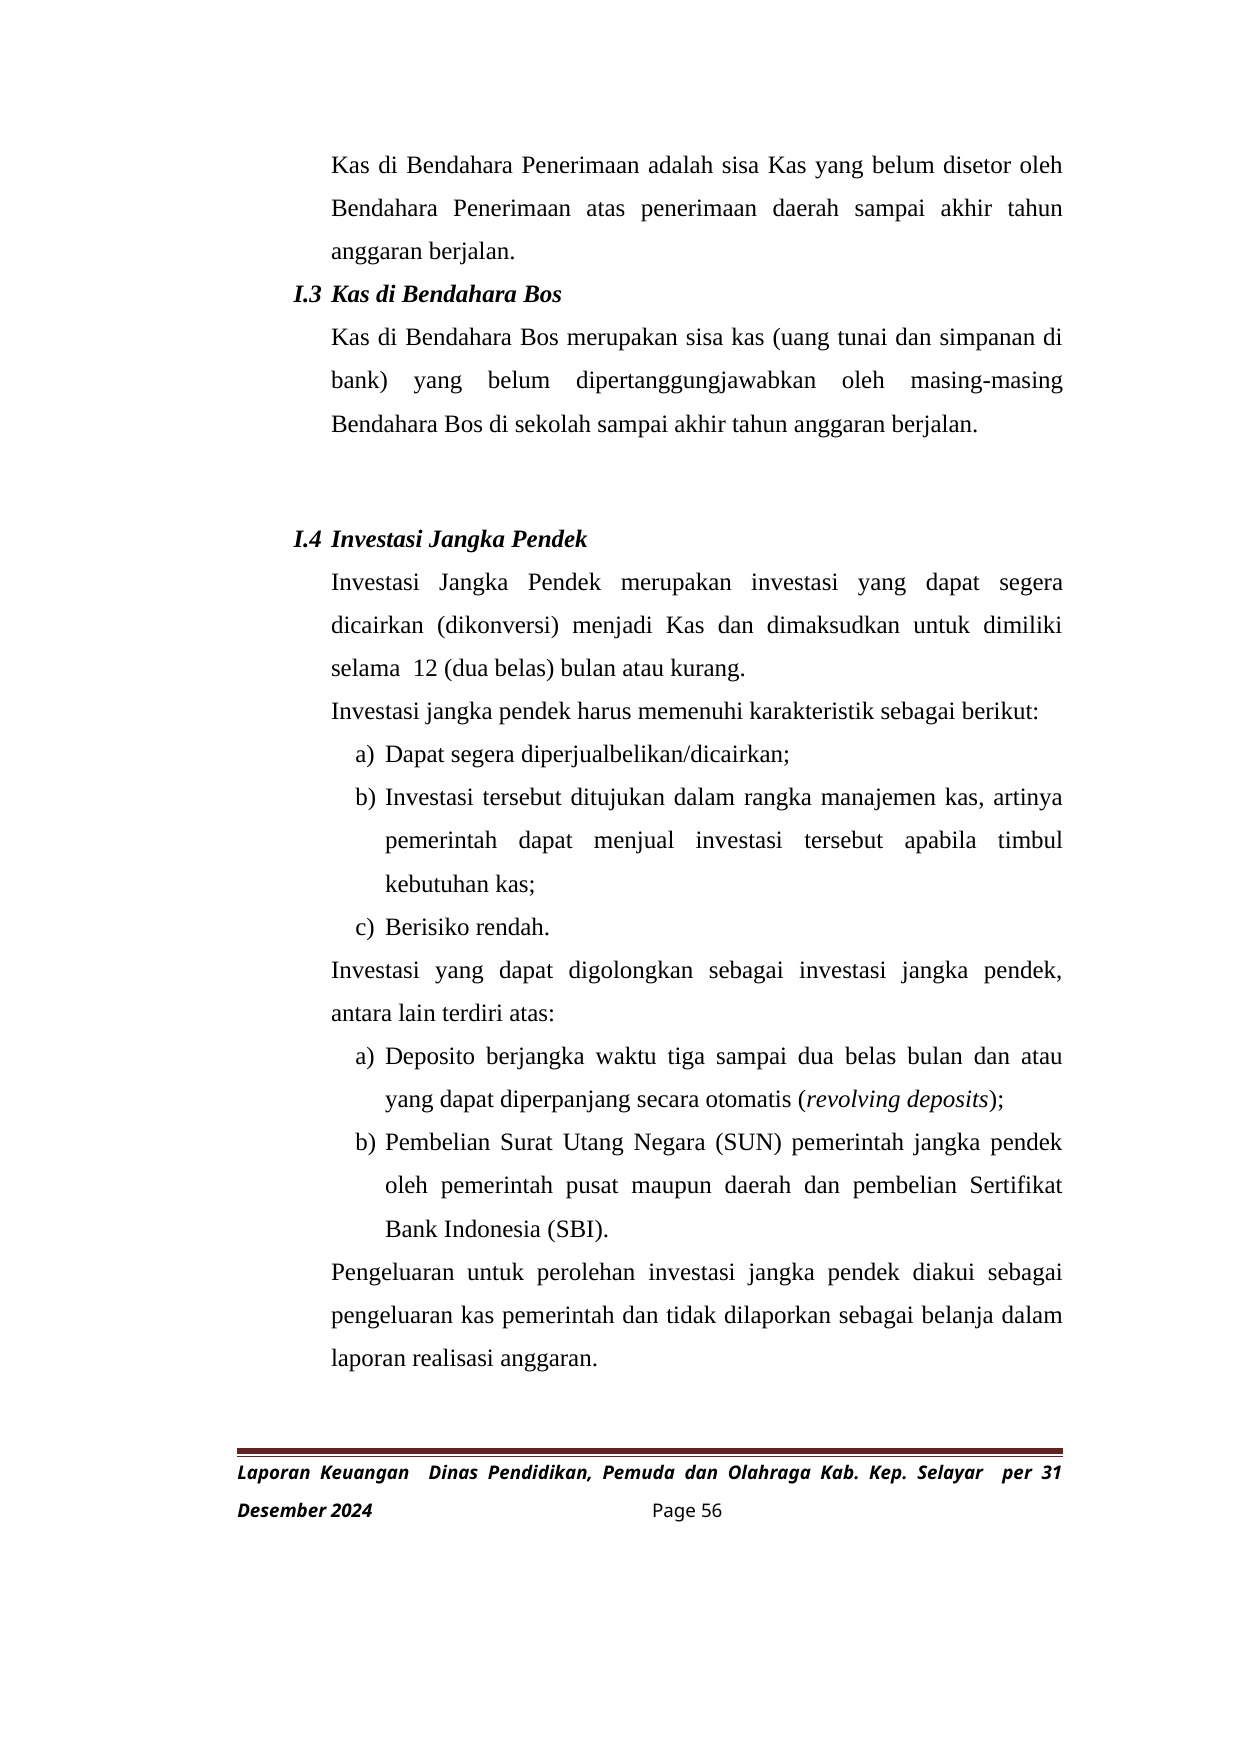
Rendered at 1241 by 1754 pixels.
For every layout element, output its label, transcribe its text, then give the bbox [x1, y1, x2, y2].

list Investasi Jangka Pendek merupakan investasi yang dapat segera dicairkan (dikonversi) menjadi Kas dan dimaksudkan untuk dimiliki selama 12 (dua belas) bulan atau kurang. [331, 567, 1063, 682]
list Investasi jangka pendek harus memenuhi karakteristik sebagai berikut: [331, 696, 1063, 725]
list Investasi yang dapat digolongkan sebagai investasi jangka pendek, antara lain terdiri atas: [331, 955, 1063, 1027]
list Pembelian Surat Utang Negara (SUN) pemerintah jangka pendek oleh pemerintah pusat maupun daerah dan pembelian Sertifikat Bank Indonesia (SBI). [355, 1127, 1063, 1242]
list Investasi Jangka Pendek [293, 524, 1063, 552]
list Kas di Bendahara Bos merupakan sisa kas (uang tunai dan simpanan di bank) yang belum dipertanggungjawabkan oleh masing-masing Bendahara Bos di sekolah sampai akhir tahun anggaran berjalan. [331, 322, 1063, 437]
list Deposito berjangka waktu tiga sampai dua belas bulan dan atau yang dapat diperpanjang secara otomatis (revolving deposits); [355, 1041, 1063, 1113]
list Investasi tersebut ditujukan dalam rangka manajemen kas, artinya pemerintah dapat menjual investasi tersebut apabila timbul kebutuhan kas; [355, 782, 1063, 897]
list Dapat segera diperjualbelikan/dicairkan; [355, 739, 1063, 768]
list Kas di Bendahara Penerimaan adalah sisa Kas yang belum disetor oleh Bendahara Penerimaan atas penerimaan daerah sampai akhir tahun anggaran berjalan. [331, 150, 1063, 265]
list Kas di Bendahara Bos [293, 279, 1063, 308]
list Berisiko rendah. [355, 912, 1063, 941]
list Pengeluaran untuk perolehan investasi jangka pendek diakui sebagai pengeluaran kas pemerintah dan tidak dilaporkan sebagai belanja dalam laporan realisasi anggaran. [331, 1257, 1063, 1372]
